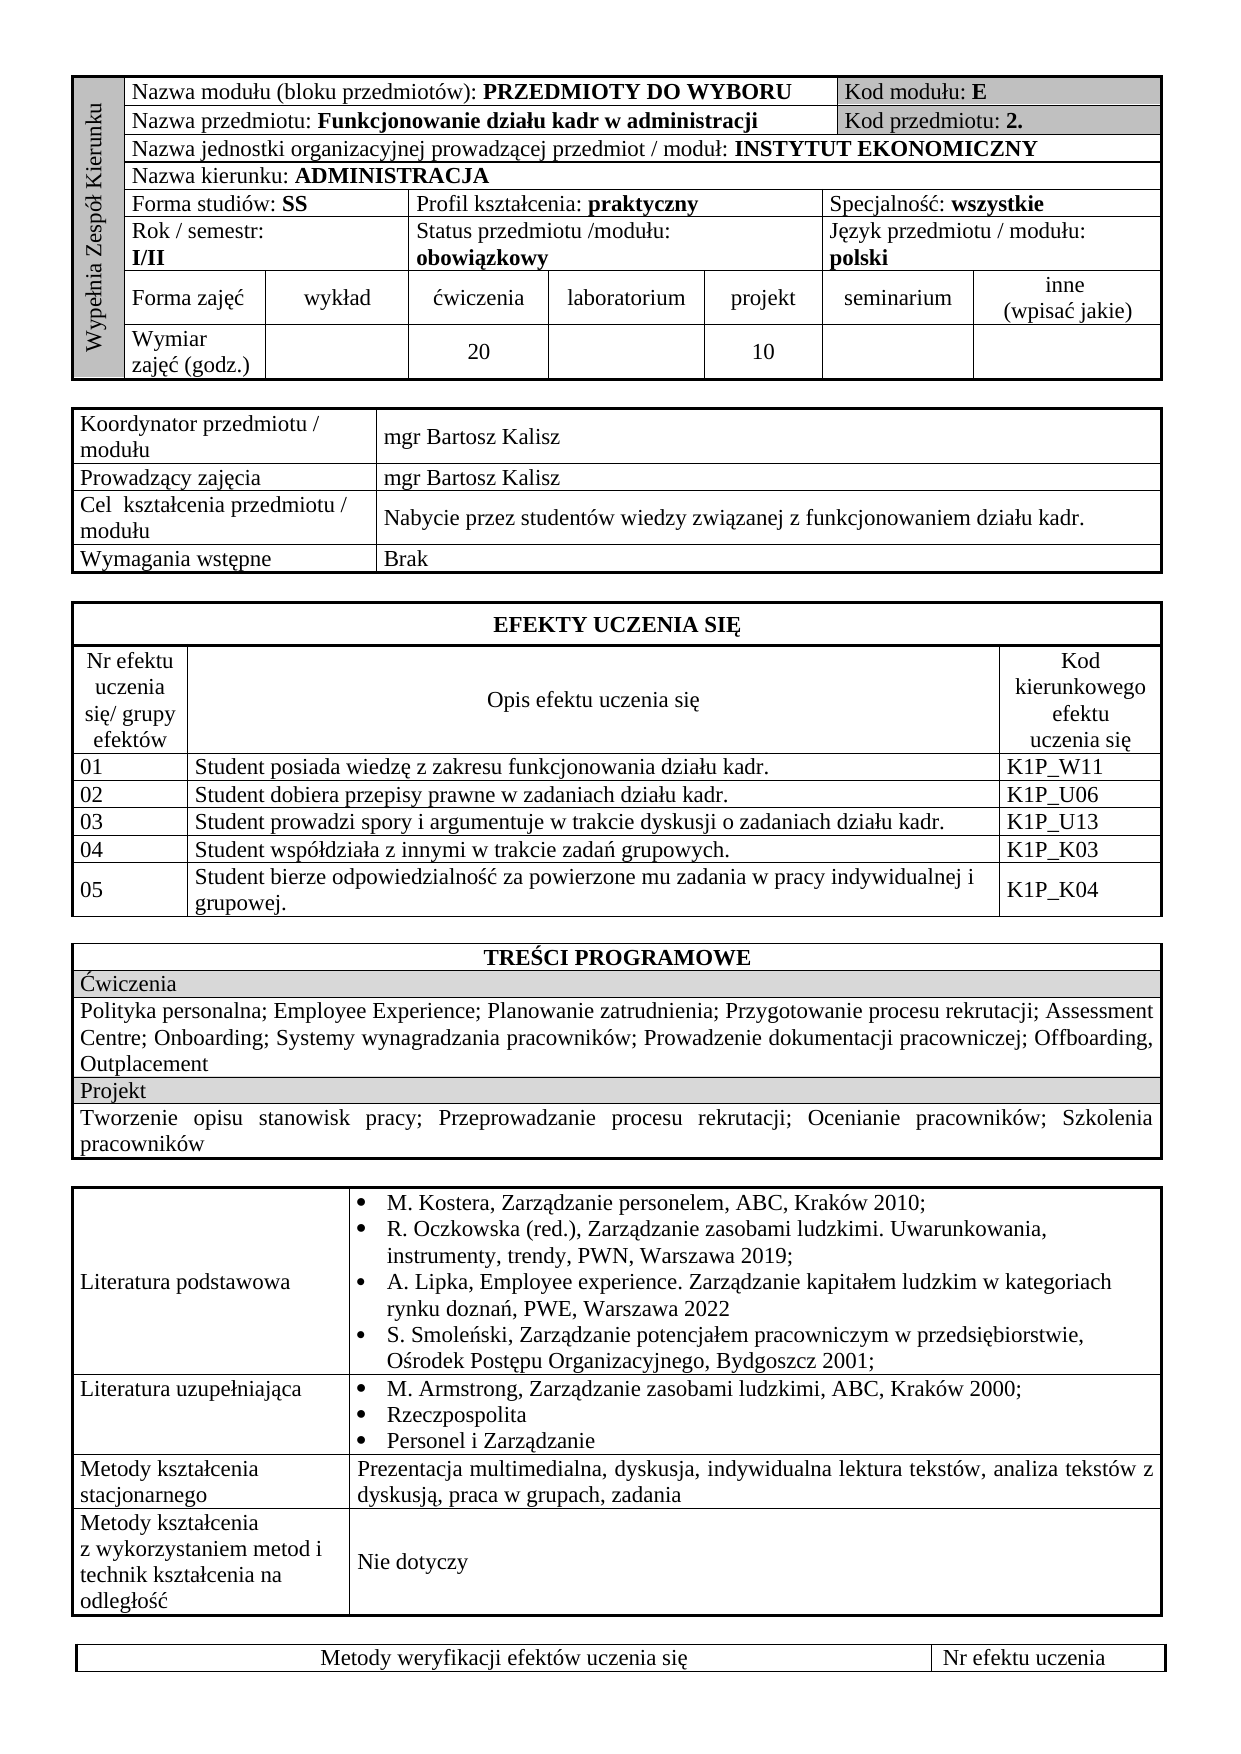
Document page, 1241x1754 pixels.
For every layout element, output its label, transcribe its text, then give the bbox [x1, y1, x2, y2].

table_cell Nazwa przedmiotu: Funkcjonowanie działu kadr w administracji [125, 106, 837, 134]
table_cell Projekt [74, 1078, 1160, 1103]
table_cell Specjalność: wszystkie [823, 190, 1160, 216]
table_cell Kod kierunkowego efektu uczenia się [1000, 647, 1160, 752]
table_cell [549, 325, 704, 377]
table_cell Ćwiczenia [74, 971, 1160, 997]
table_cell Nie dotyczy [350, 1509, 1160, 1614]
table_cell Student bierze odpowiedzialność za powierzone mu zadania w pracy indywidualnej i grupowej. [188, 863, 999, 916]
table_cell K1P_W11 [1000, 754, 1160, 780]
table_cell seminarium [823, 271, 973, 324]
table_header mgr Bartosz Kalisz [377, 410, 1160, 463]
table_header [932, 1645, 1164, 1671]
table_cell Cel kształcenia przedmiotu / modułu [74, 491, 376, 544]
table_cell Nazwa jednostki organizacyjnej prowadzącej przedmiot / moduł: INSTYTUT EKONOMICZNY [125, 135, 1160, 161]
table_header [78, 1645, 931, 1671]
table_cell Student prowadzi spory i argumentuje w trakcie dyskusji o zadaniach działu kadr. [188, 808, 999, 834]
table_cell Prowadzący zajęcia [74, 464, 376, 490]
table_header Koordynator przedmiotu / modułu [74, 410, 376, 463]
table_cell K1P_U13 [1000, 808, 1160, 834]
table_cell laboratorium [549, 271, 704, 324]
table_cell Nazwa kierunku: ADMINISTRACJA [125, 163, 1160, 189]
table_cell M. Armstrong, Zarządzanie zasobami ludzkimi, ABC, Kraków 2000; Rzeczpospolita Personel i Zarządzanie [350, 1375, 1160, 1454]
table_cell Prezentacja multimedialna, dyskusja, indywidualna lektura tekstów, analiza tekstów z dyskusją, praca w grupach, zadania [350, 1455, 1160, 1507]
table_cell Metody kształcenia stacjonarnego [74, 1455, 349, 1507]
table_cell ćwiczenia [409, 271, 548, 324]
table_cell Opis efektu uczenia się [188, 647, 999, 752]
table_cell projekt [705, 271, 822, 324]
table_header EFEKTY UCZENIA SIĘ [74, 604, 1160, 644]
table_cell 10 [705, 325, 822, 377]
table_cell 01 [74, 754, 187, 780]
table_header Wypełnia Zespół Kierunku [74, 78, 124, 377]
table_cell [266, 325, 408, 377]
table_cell Nabycie przez studentów wiedzy związanej z funkcjonowaniem działu kadr. [377, 491, 1160, 544]
table_cell Tworzenie opisu stanowisk pracy; Przeprowadzanie procesu rekrutacji; Ocenianie pracowników; Szkolenia pracowników [74, 1104, 1160, 1157]
table_cell Nr efektu uczenia się/ grupy efektów [74, 647, 187, 752]
table_cell 20 [409, 325, 548, 377]
table_header Literatura podstawowa [74, 1189, 349, 1374]
table_cell Forma studiów: SS [125, 190, 408, 216]
table_cell [823, 325, 973, 377]
table_cell Wymagania wstępne [74, 545, 376, 571]
table_cell Student dobiera przepisy prawne w zadaniach działu kadr. [188, 781, 999, 807]
table_cell 04 [74, 836, 187, 862]
table_header Kod modułu: E [838, 78, 1160, 104]
table_cell Profil kształcenia: praktyczny [409, 190, 822, 216]
table_cell Rok / semestr: I/II [125, 217, 408, 270]
table_cell Brak [377, 545, 1160, 571]
table_cell K1P_K04 [1000, 863, 1160, 916]
table_cell Metody kształcenia z wykorzystaniem metod i technik kształcenia na odległość [74, 1509, 349, 1614]
table_cell Wymiar zajęć (godz.) [125, 325, 265, 377]
table_header Nazwa modułu (bloku przedmiotów): PRZEDMIOTY DO WYBORU [125, 78, 837, 104]
table_cell Język przedmiotu / modułu: polski [823, 217, 1160, 270]
table_cell Literatura uzupełniająca [74, 1375, 349, 1454]
table_cell 05 [74, 863, 187, 916]
table_cell Kod przedmiotu: 2. [838, 106, 1160, 134]
table_cell Status przedmiotu /modułu: obowiązkowy [409, 217, 822, 270]
table_header TREŚCI PROGRAMOWE [74, 944, 1160, 970]
table_cell K1P_K03 [1000, 836, 1160, 862]
table_cell Polityka personalna; Employee Experience; Planowanie zatrudnienia; Przygotowanie procesu rekrutacji; Assessment Centre; Onboarding; Systemy wynagradzania pracowników; Prowadzenie dokumentacji pracowniczej; Offboarding, Outplacement [74, 998, 1160, 1076]
table_cell 03 [74, 808, 187, 834]
table_header M. Kostera, Zarządzanie personelem, ABC, Kraków 2010; R. Oczkowska (red.), Zarządzanie zasobami ludzkimi. Uwarunkowania, instrumenty, trendy, PWN, Warszawa 2019; A. Lipka, Employee experience. Zarządzanie kapitałem ludzkim w kategoriach rynku doznań, PWE, Warszawa 2022 S. Smoleński, Zarządzanie potencjałem pracowniczym w przedsiębiorstwie, Ośrodek Postępu Organizacyjnego, Bydgoszcz 2001; [350, 1189, 1160, 1374]
table_cell inne (wpisać jakie) [974, 271, 1160, 324]
table_cell Student posiada wiedzę z zakresu funkcjonowania działu kadr. [188, 754, 999, 780]
table_cell mgr Bartosz Kalisz [377, 464, 1160, 490]
table_cell K1P_U06 [1000, 781, 1160, 807]
table_cell [974, 325, 1160, 377]
table_cell wykład [266, 271, 408, 324]
table_cell Forma zajęć [125, 271, 265, 324]
table_cell Student współdziała z innymi w trakcie zadań grupowych. [188, 836, 999, 862]
table_cell 02 [74, 781, 187, 807]
